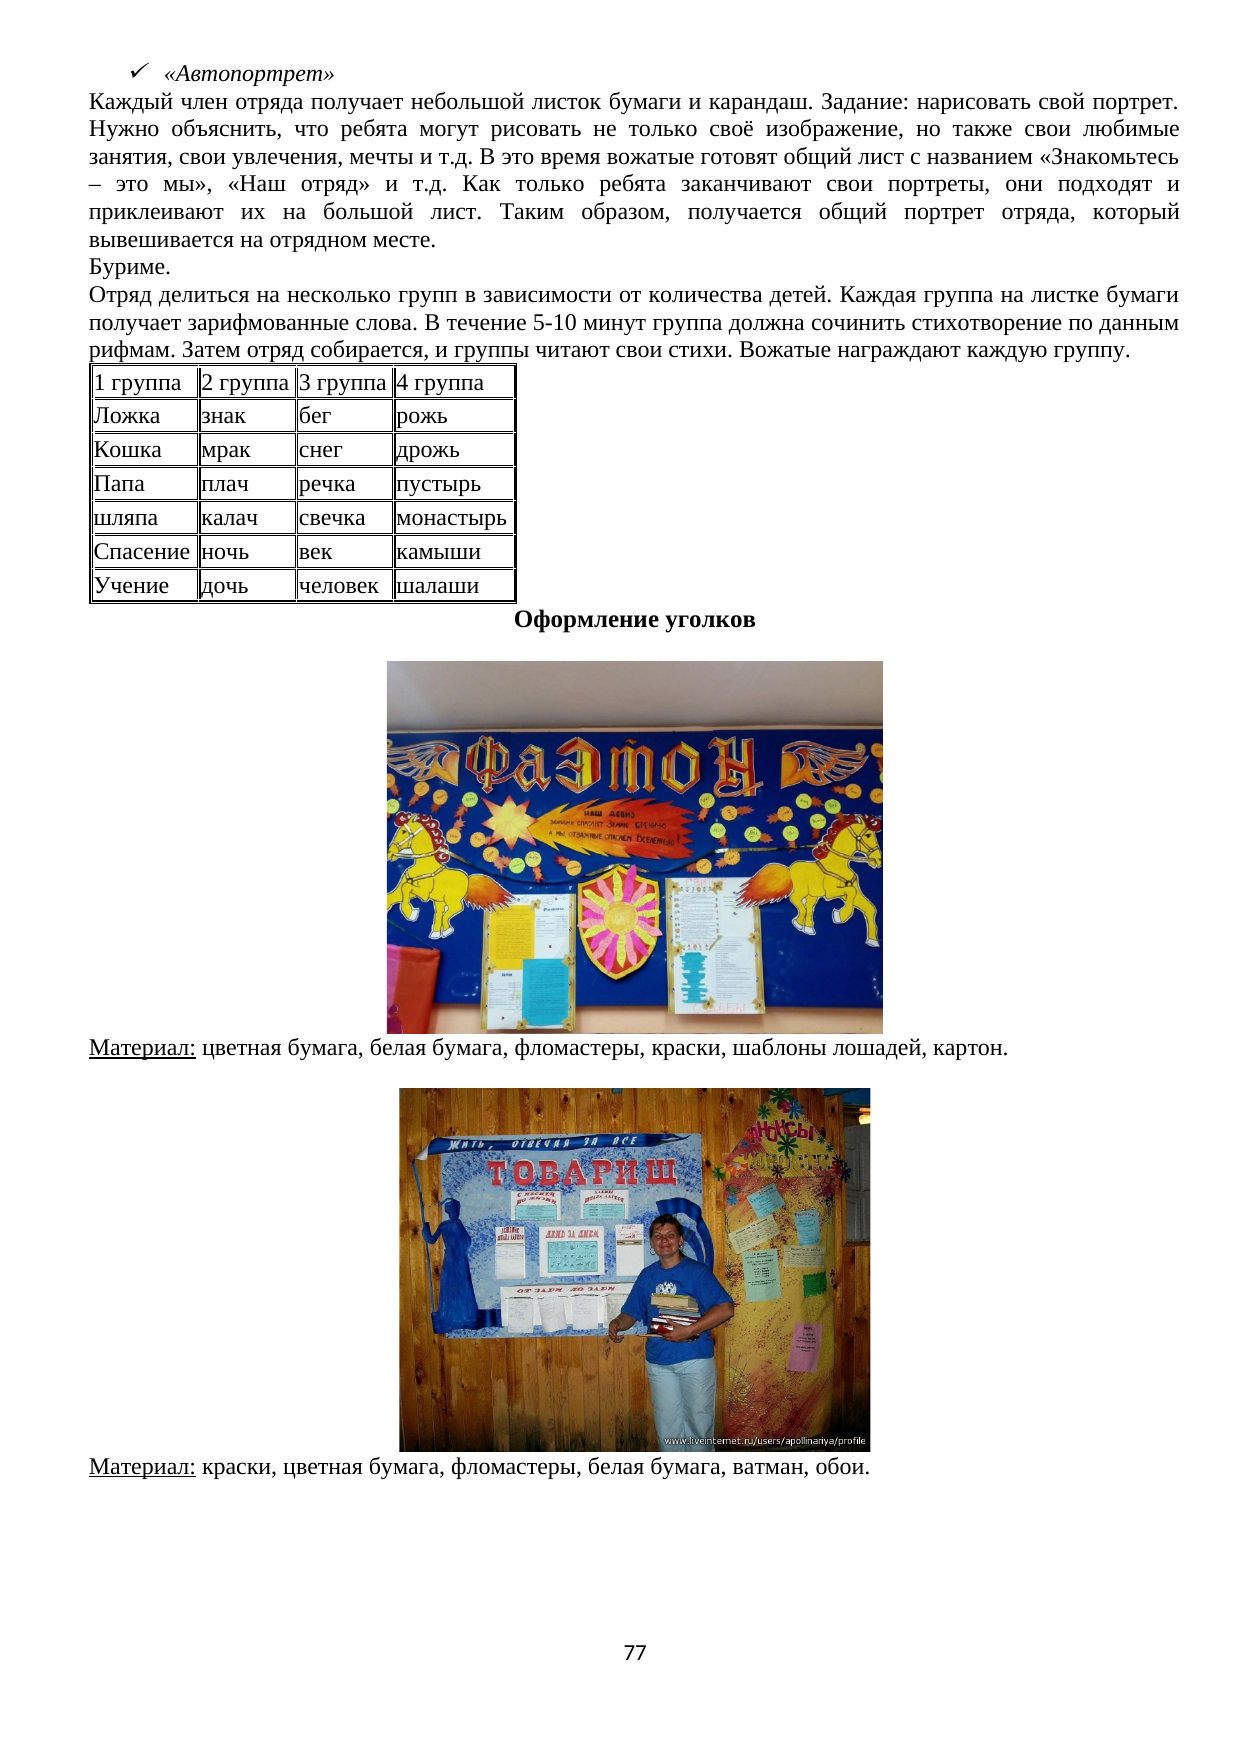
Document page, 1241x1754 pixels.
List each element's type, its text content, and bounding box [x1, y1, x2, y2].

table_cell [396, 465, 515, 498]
text Отряд делиться на несколько групп в зависимости от количества детей. Каждая группа на листке бумаги получает зарифмованные слова. В течение 5-10 минут группа должна сочинить стихотворение по данным рифмам. Затем отряд собирается, и группы читают свои стихи. Вожатые награждают каждую группу. [89, 280, 1181, 363]
text Материал: цветная бумага, белая бумага, фломастеры, краски, шаблоны лошадей, картон. [89, 1033, 1181, 1061]
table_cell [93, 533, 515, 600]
picture [399, 1088, 871, 1452]
text Буриме. [89, 252, 1181, 280]
text Материал: краски, цветная бумага, фломастеры, белая бумага, ватман, обои. [89, 1452, 1181, 1479]
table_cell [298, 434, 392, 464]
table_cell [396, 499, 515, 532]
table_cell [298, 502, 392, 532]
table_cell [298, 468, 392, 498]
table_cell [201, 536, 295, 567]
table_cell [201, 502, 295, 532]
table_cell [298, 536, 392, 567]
text Каждый член отряда получает небольшой листок бумаги и карандаш. Задание: нарисовать свой портрет. Нужно объяснить, что ребята могут рисовать не только своё изображение, но также свои любимые занятия, свои увлечения, мечты и т.д. В это время вожатые готовят общий лист с названием «Знакомьтесь – это мы», «Наш отряд» и т.д. Как только ребята заканчивают свои портреты, они подходят и приклеивают их на большой лист. Таким образом, получается общий портрет отряда, который вывешивается на отрядном месте. [89, 87, 1181, 252]
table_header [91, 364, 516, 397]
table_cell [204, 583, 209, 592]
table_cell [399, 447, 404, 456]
picture [386, 661, 883, 1034]
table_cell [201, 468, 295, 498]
list «Автопортрет» [126, 59, 1181, 87]
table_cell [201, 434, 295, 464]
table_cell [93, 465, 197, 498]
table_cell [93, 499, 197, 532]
text Оформление уголков [89, 604, 1181, 632]
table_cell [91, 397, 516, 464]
